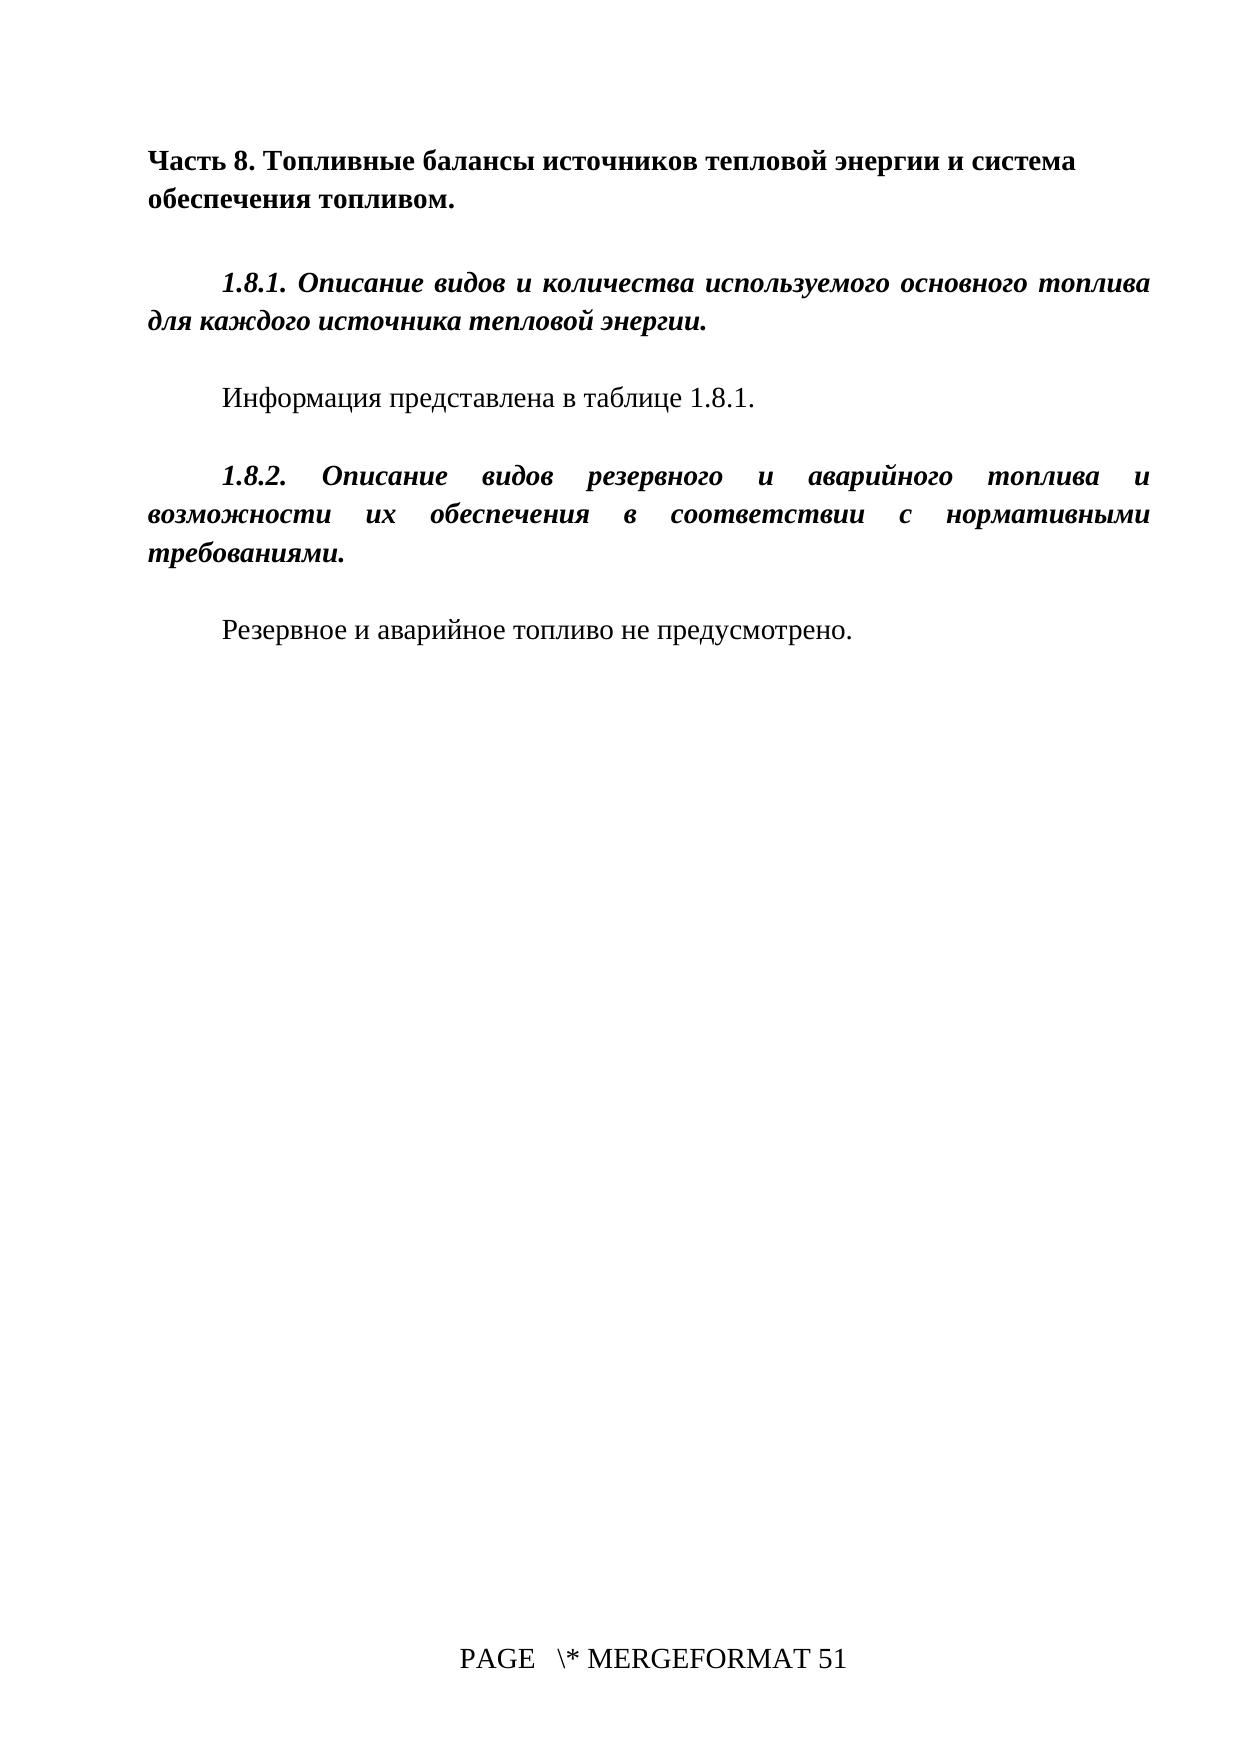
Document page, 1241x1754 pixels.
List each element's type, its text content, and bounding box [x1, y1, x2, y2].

subtitle 1.8.2. Описание видов резервного и аварийного топлива и возможности их обеспечения в соответствии с нормативными требованиями. [148, 458, 1152, 568]
subtitle Часть 8. Топливные балансы источников тепловой энергии и система обеспечения топливом. [148, 143, 1152, 215]
text Информация представлена в таблице 1.8.1. [148, 381, 1152, 414]
subtitle 1.8.1. Описание видов и количества используемого основного топлива для каждого источника тепловой энергии. [148, 265, 1152, 337]
text Резервное и аварийное топливо не предусмотрено. [148, 612, 1152, 645]
